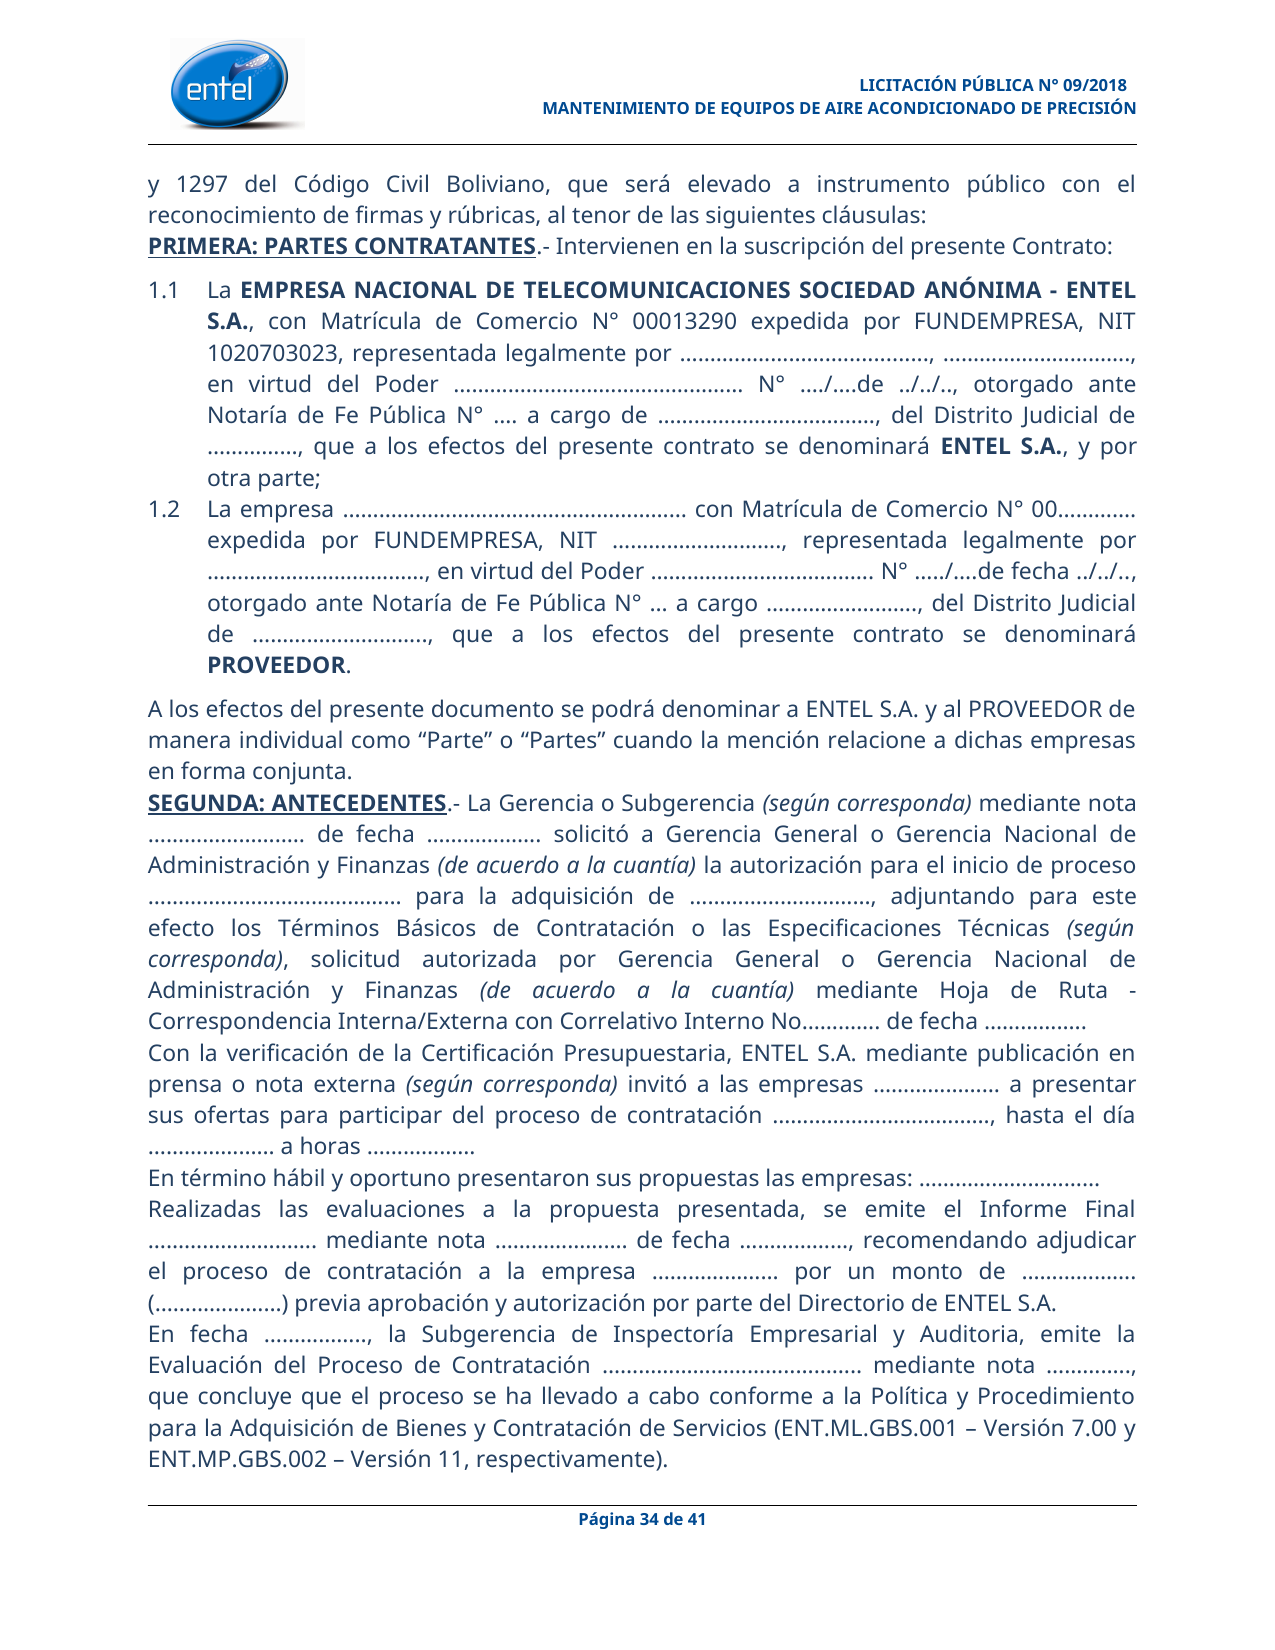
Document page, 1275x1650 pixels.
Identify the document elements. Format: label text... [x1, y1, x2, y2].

text PRIMERA: PARTES CONTRATANTES.- Intervienen en la suscripción del presente Contrato: [148, 230, 1137, 262]
text En término hábil y oportuno presentaron sus propuestas las empresas: ………………………… [148, 1162, 1137, 1193]
text A los efectos del presente documento se podrá denominar a ENTEL S.A. y al PROVEEDOR de manera individual como “Parte” o “Partes” cuando la mención relacione a dichas empresas en forma conjunta. [148, 693, 1137, 787]
list La empresa ………………………………………………… con Matrícula de Comercio N° 00…………. expedida por FUNDEMPRESA, NIT ………………………., representada legalmente por ………………………………, en virtud del Poder ………………………………. N° …../….de fecha ../../.., otorgado ante Notaría de Fe Pública N° … a cargo ……………………., del Distrito Judicial de ……………………….., que a los efectos del presente contrato se denominará PROVEEDOR. [148, 493, 1137, 680]
picture [170, 38, 305, 130]
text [148, 168, 1137, 230]
list SEGUNDA: ANTECEDENTES.- La Gerencia o Subgerencia (según corresponda) mediante nota …………………….. de fecha ………………. solicitó a Gerencia General o Gerencia Nacional de Administración y Finanzas (de acuerdo a la cuantía) la autorización para el inicio de proceso …………………………………… para la adquisición de …………………………, adjuntando para este efecto los Términos Básicos de Contratación o las Especificaciones Técnicas (según corresponda), solicitud autorizada por Gerencia General o Gerencia Nacional de Administración y Finanzas (de acuerdo a la cuantía) mediante Hoja de Ruta - Correspondencia Interna/Externa con Correlativo Interno No…………. de fecha …………….. [148, 787, 1137, 1037]
list La EMPRESA NACIONAL DE TELECOMUNICACIONES SOCIEDAD ANÓNIMA - ENTEL S.A., con Matrícula de Comercio N° 00013290 expedida por FUNDEMPRESA, NIT 1020703023, representada legalmente por ……………………….............., …………………………., en virtud del Poder ………………………………………… N° …./….de ../../.., otorgado ante Notaría de Fe Pública N° …. a cargo de ………………………………, del Distrito Judicial de ……………, que a los efectos del presente contrato se denominará ENTEL S.A., y por otra parte; [148, 274, 1137, 493]
text Con la verificación de la Certificación Presupuestaria, ENTEL S.A. mediante publicación en prensa o nota externa (según corresponda) invitó a las empresas ………………… a presentar sus ofertas para participar del proceso de contratación ………………………………, hasta el día ………………… a horas ……………… [148, 1037, 1137, 1162]
text Realizadas las evaluaciones a la propuesta presentada, se emite el Informe Final ………………………. mediante nota …………………. de fecha ………………, recomendando adjudicar el proceso de contratación a la empresa ………………… por un monto de ………………. (…………………) previa aprobación y autorización por parte del Directorio de ENTEL S.A. [148, 1193, 1137, 1318]
text En fecha …………….., la Subgerencia de Inspectoría Empresarial y Auditoria, emite la Evaluación del Proceso de Contratación …………………………..……….. mediante nota ………….., que concluye que el proceso se ha llevado a cabo conforme a la Política y Procedimiento para la Adquisición de Bienes y Contratación de Servicios (ENT.ML.GBS.001 – Versión 7.00 y ENT.MP.GBS.002 – Versión 11, respectivamente). [148, 1318, 1137, 1474]
